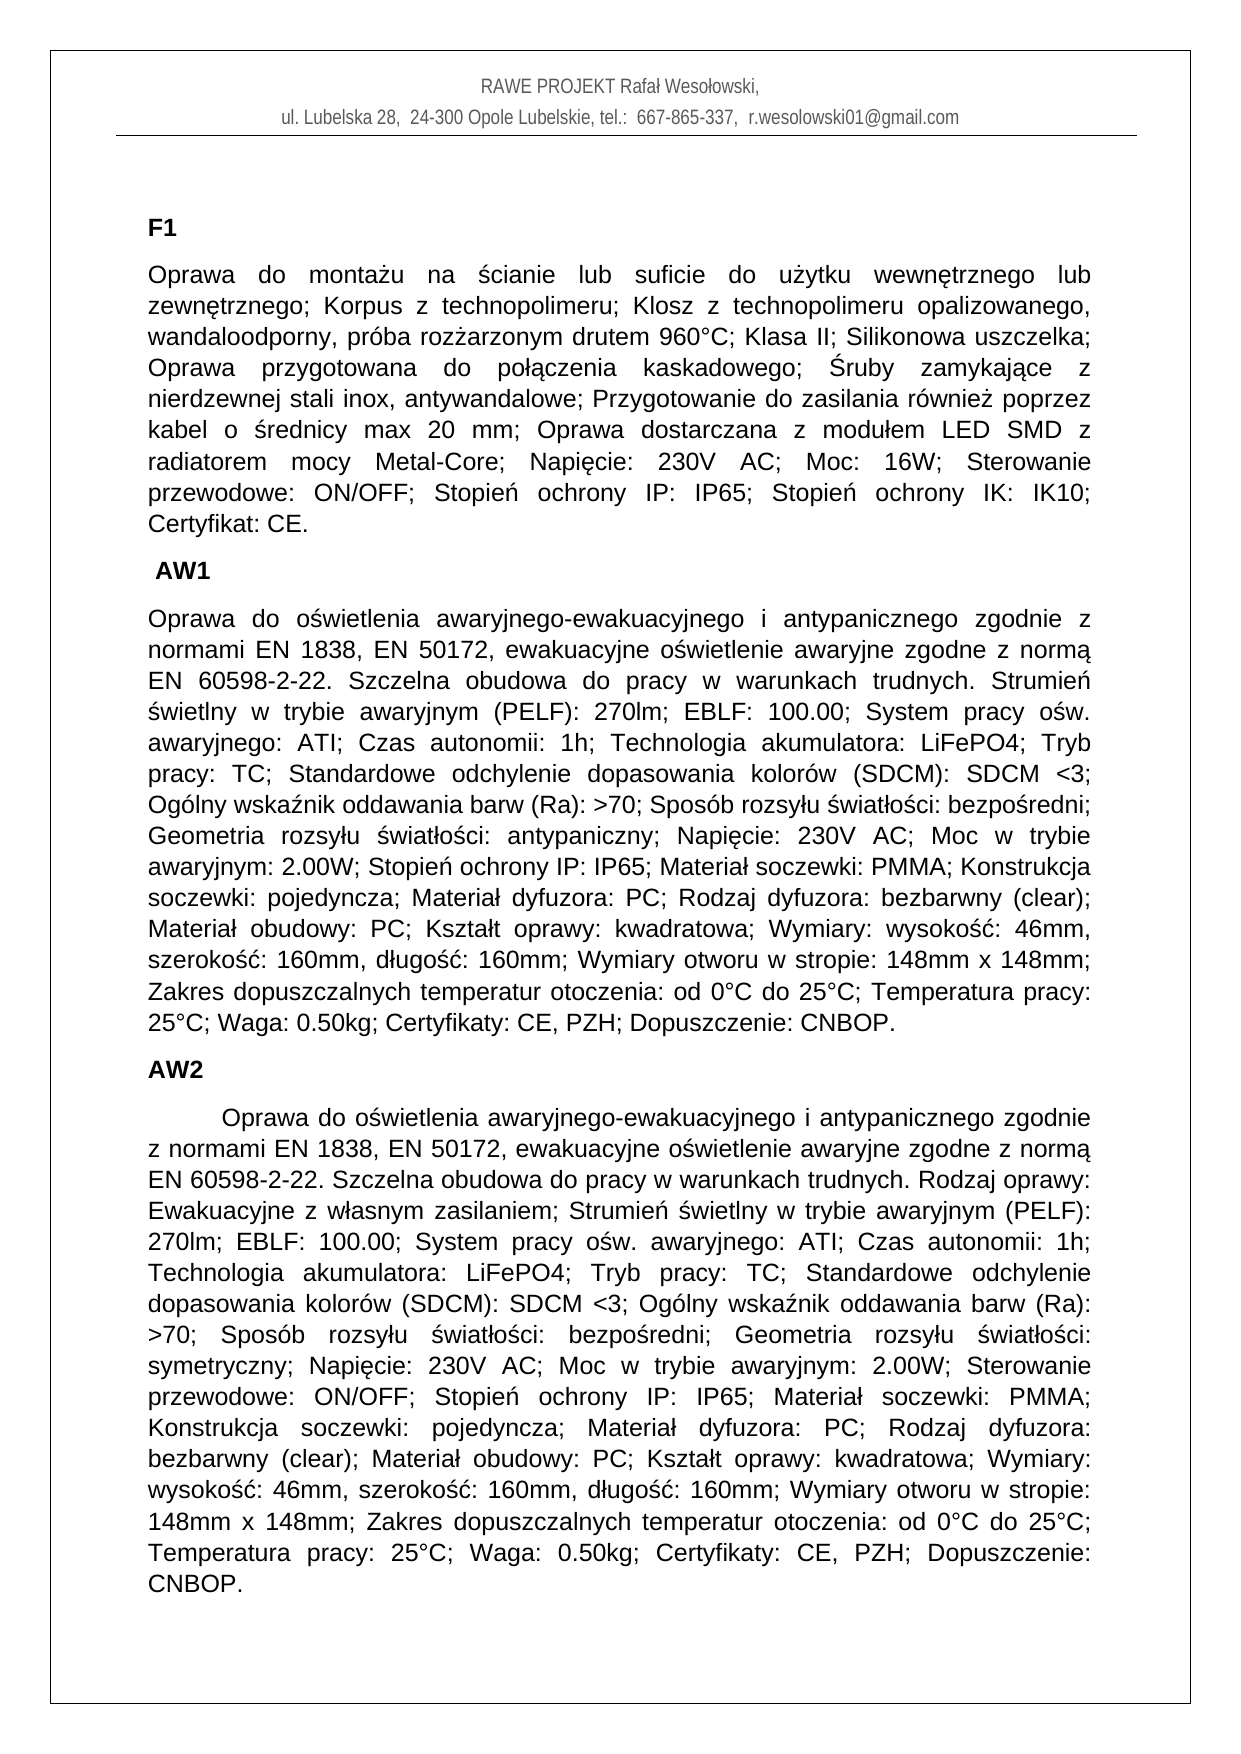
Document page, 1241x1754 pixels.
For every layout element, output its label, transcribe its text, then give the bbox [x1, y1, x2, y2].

text Oprawa do montażu na ścianie lub suficie do użytku wewnętrznego lub zewnętrznego; Korpus z technopolimeru; Klosz z technopolimeru opalizowanego, wandaloodporny, próba rozżarzonym drutem 960°C; Klasa II; Silikonowa uszczelka; Oprawa przygotowana do połączenia kaskadowego; Śruby zamykające z nierdzewnej stali inox, antywandalowe; Przygotowanie do zasilania również poprzez kabel o średnicy max 20 mm; Oprawa dostarczana z modułem LED SMD z radiatorem mocy Metal-Core; Napięcie: 230V AC; Moc: 16W; Sterowanie przewodowe: ON/OFF; Stopień ochrony IP: IP65; Stopień ochrony IK: IK10; Certyfikat: CE. [148, 260, 1092, 537]
text Oprawa do oświetlenia awaryjnego-ewakuacyjnego i antypanicznego zgodnie z normami EN 1838, EN 50172, ewakuacyjne oświetlenie awaryjne zgodne z normą EN 60598-2-22. Szczelna obudowa do pracy w warunkach trudnych. Strumień świetlny w trybie awaryjnym (PELF): 270lm; EBLF: 100.00; System pracy ośw. awaryjnego: ATI; Czas autonomii: 1h; Technologia akumulatora: LiFePO4; Tryb pracy: TC; Standardowe odchylenie dopasowania kolorów (SDCM): SDCM <3; Ogólny wskaźnik oddawania barw (Ra): >70; Sposób rozsyłu światłości: bezpośredni; Geometria rozsyłu światłości: antypaniczny; Napięcie: 230V AC; Moc w trybie awaryjnym: 2.00W; Stopień ochrony IP: IP65; Materiał soczewki: PMMA; Konstrukcja soczewki: pojedyncza; Materiał dyfuzora: PC; Rodzaj dyfuzora: bezbarwny (clear); Materiał obudowy: PC; Kształt oprawy: kwadratowa; Wymiary: wysokość: 46mm, szerokość: 160mm, długość: 160mm; Wymiary otworu w stropie: 148mm x 148mm; Zakres dopuszczalnych temperatur otoczenia: od 0°C do 25°C; Temperatura pracy: 25°C; Waga: 0.50kg; Certyfikaty: CE, PZH; Dopuszczenie: CNBOP. [148, 604, 1092, 1036]
text F1 [148, 213, 1092, 241]
text AW2 [148, 1055, 1092, 1084]
text Oprawa do oświetlenia awaryjnego-ewakuacyjnego i antypanicznego zgodnie z normami EN 1838, EN 50172, ewakuacyjne oświetlenie awaryjne zgodne z normą EN 60598-2-22. Szczelna obudowa do pracy w warunkach trudnych. Rodzaj oprawy: Ewakuacyjne z własnym zasilaniem; Strumień świetlny w trybie awaryjnym (PELF): 270lm; EBLF: 100.00; System pracy ośw. awaryjnego: ATI; Czas autonomii: 1h; Technologia akumulatora: LiFePO4; Tryb pracy: TC; Standardowe odchylenie dopasowania kolorów (SDCM): SDCM <3; Ogólny wskaźnik oddawania barw (Ra): >70; Sposób rozsyłu światłości: bezpośredni; Geometria rozsyłu światłości: symetryczny; Napięcie: 230V AC; Moc w trybie awaryjnym: 2.00W; Sterowanie przewodowe: ON/OFF; Stopień ochrony IP: IP65; Materiał soczewki: PMMA; Konstrukcja soczewki: pojedyncza; Materiał dyfuzora: PC; Rodzaj dyfuzora: bezbarwny (clear); Materiał obudowy: PC; Kształt oprawy: kwadratowa; Wymiary: wysokość: 46mm, szerokość: 160mm, długość: 160mm; Wymiary otworu w stropie: 148mm x 148mm; Zakres dopuszczalnych temperatur otoczenia: od 0°C do 25°C; Temperatura pracy: 25°C; Waga: 0.50kg; Certyfikaty: CE, PZH; Dopuszczenie: CNBOP. [148, 1103, 1092, 1597]
text AW1 [148, 556, 1092, 585]
